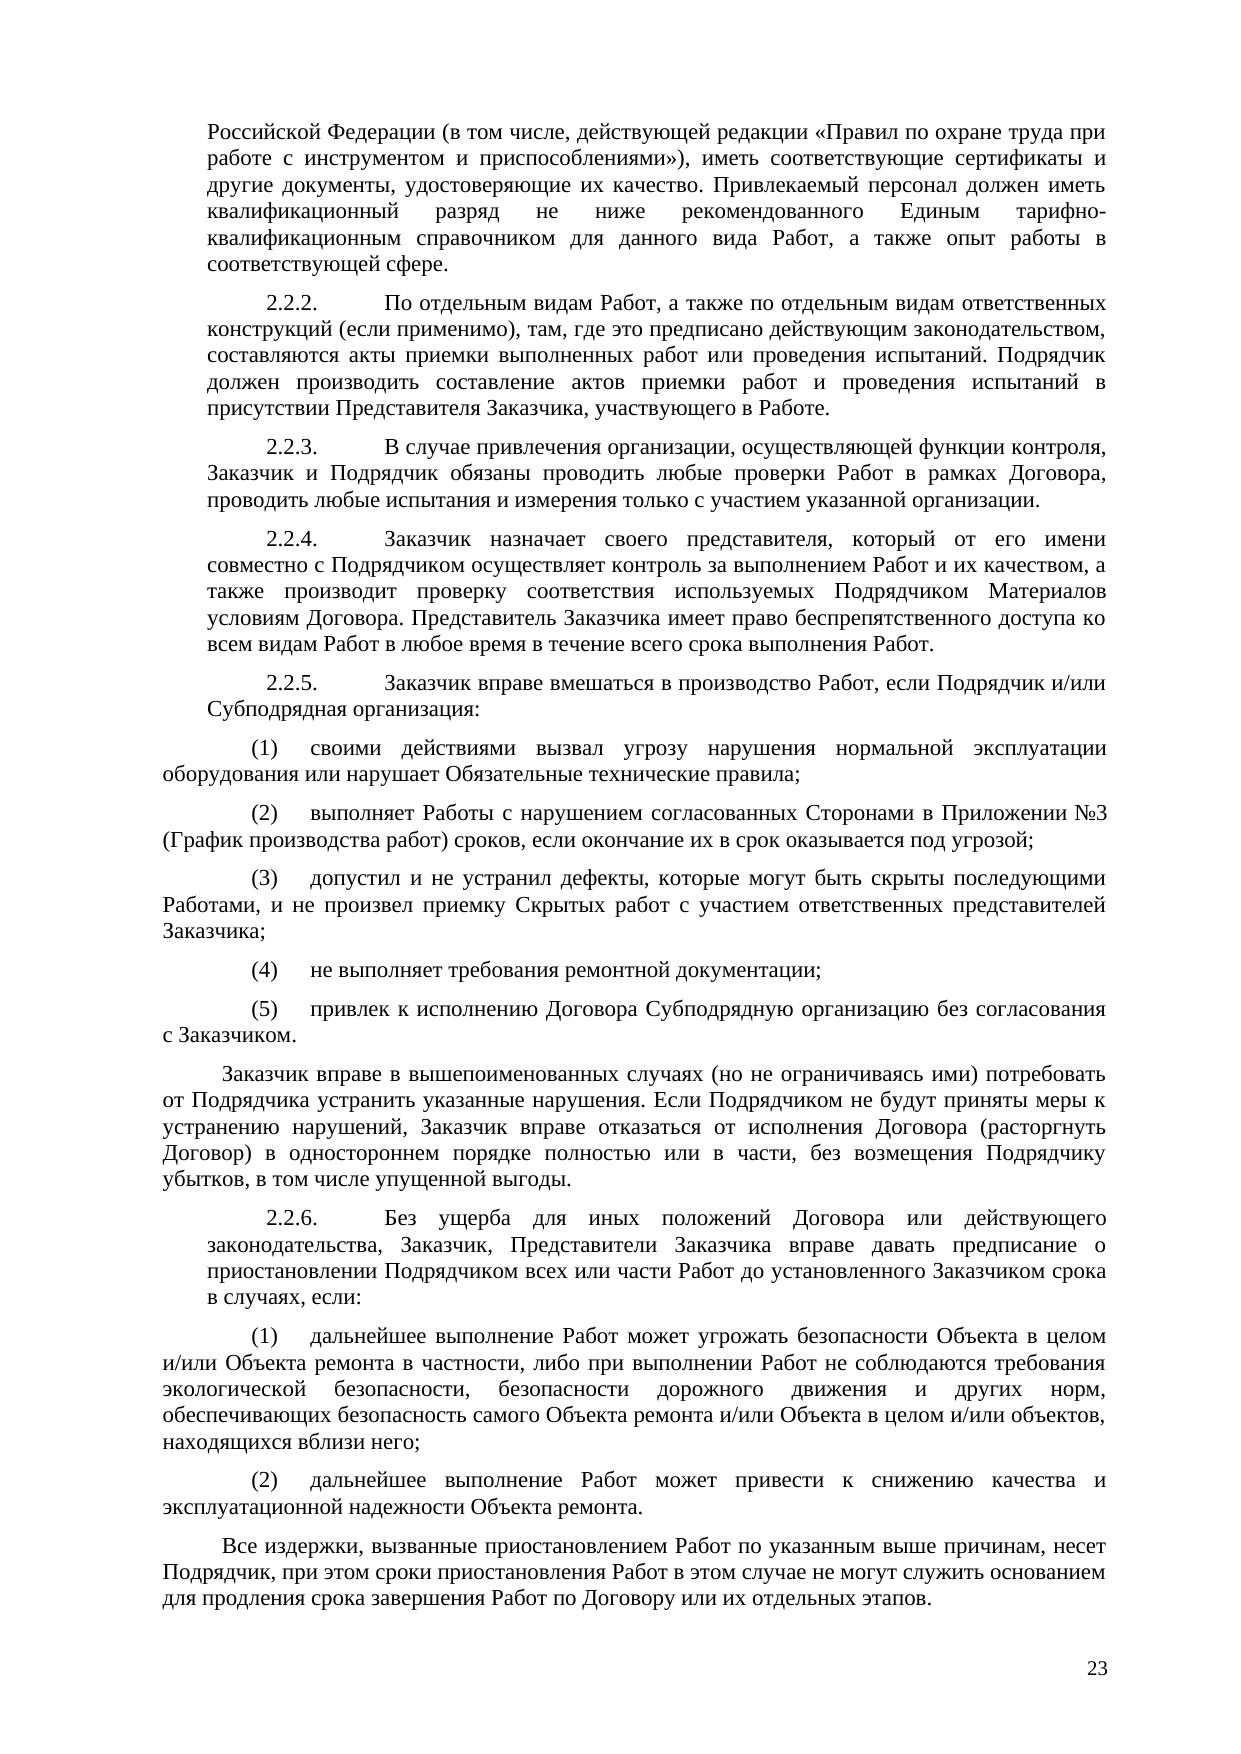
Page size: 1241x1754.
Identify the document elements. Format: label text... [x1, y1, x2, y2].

text Заказчик вправе вмешаться в производство Работ, если Подрядчик и/или Субподрядная организация: [207, 669, 1107, 722]
list Заказчик вправе в вышепоименованных случаях (но не ограничиваясь ими) потребовать от Подрядчика устранить указанные нарушения. Если Подрядчиком не будут приняты меры к устранению нарушений, Заказчик вправе отказаться от исполнения Договора (расторгнуть Договор) в одностороннем порядке полностью или в части, без возмещения Подрядчику убытков, в том числе упущенной выгоды. [162, 1060, 1107, 1192]
text привлек к исполнению Договора Субподрядную организацию без согласования с Заказчиком. [162, 995, 1107, 1048]
text дальнейшее выполнение Работ может угрожать безопасности Объекта в целом и/или Объекта ремонта в частности, либо при выполнении Работ не соблюдаются требования экологической безопасности, безопасности дорожного движения и других норм, обеспечивающих безопасность самого Объекта ремонта и/или Объекта в целом и/или объектов, находящихся вблизи него; [162, 1322, 1107, 1454]
text допустил и не устранил дефекты, которые могут быть скрыты последующими Работами, и не произвел приемку Скрытых работ с участием ответственных представителей Заказчика; [162, 864, 1107, 943]
text не выполняет требования ремонтной документации; [162, 956, 1107, 982]
text дальнейшее выполнение Работ может привести к снижению качества и эксплуатационной надежности Объекта ремонта. [162, 1467, 1107, 1519]
text В случае привлечения организации, осуществляющей функции контроля, Заказчик и Подрядчик обязаны проводить любые проверки Работ в рамках Договора, проводить любые испытания и измерения только с участием указанной организации. [207, 433, 1107, 512]
text своими действиями вызвал угрозу нарушения нормальной эксплуатации оборудования или нарушает Обязательные технические правила; [162, 734, 1107, 787]
text По отдельным видам Работ, а также по отдельным видам ответственных конструкций (если применимо), там, где это предписано действующим законодательством, составляются акты приемки выполненных работ или проведения испытаний. Подрядчик должен производить составление актов приемки работ и проведения испытаний в присутствии Представителя Заказчика, участвующего в Работе. [207, 289, 1107, 421]
text выполняет Работы с нарушением согласованных Сторонами в Приложении №3 (График производства работ) сроков, если окончание их в срок оказывается под угрозой; [162, 799, 1107, 852]
list Все издержки, вызванные приостановлением Работ по указанным выше причинам, несет Подрядчик, при этом сроки приостановления Работ в этом случае не могут служить основанием для продления срока завершения Работ по Договору или их отдельных этапов. [162, 1532, 1107, 1611]
text Без ущерба для иных положений Договора или действующего законодательства, Заказчик, Представители Заказчика вправе давать предписание о приостановлении Подрядчиком всех или части Работ до установленного Заказчиком срока в случаях, если: [207, 1204, 1107, 1310]
text Заказчик назначает своего представителя, который от его имени совместно с Подрядчиком осуществляет контроль за выполнением Работ и их качеством, а также производит проверку соответствия используемых Подрядчиком Материалов условиям Договора. Представитель Заказчика имеет право беспрепятственного доступа ко всем видам Работ в любое время в течение всего срока выполнения Работ. [207, 524, 1107, 656]
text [207, 118, 1107, 276]
